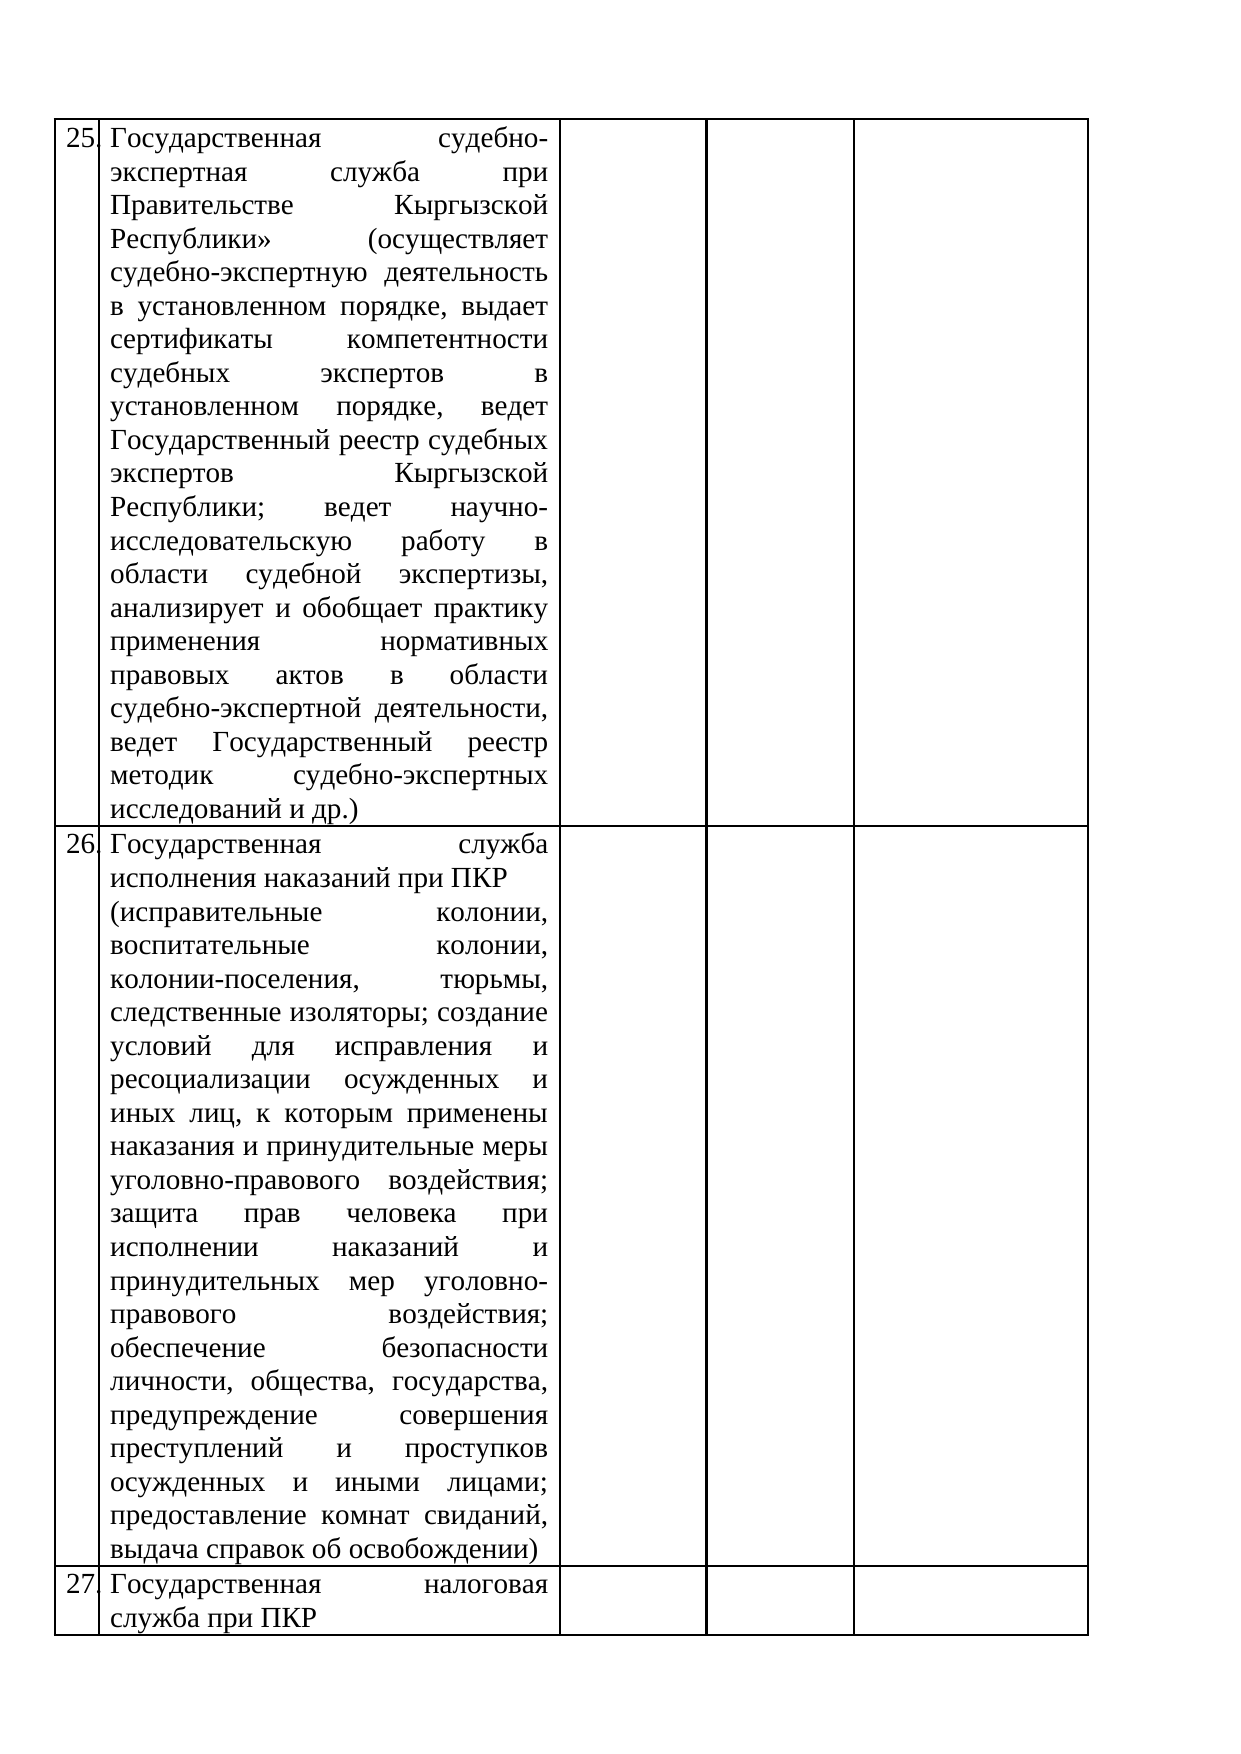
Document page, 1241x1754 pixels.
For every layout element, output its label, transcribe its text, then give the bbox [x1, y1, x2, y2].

table_cell [56, 120, 98, 824]
table_cell [561, 1567, 705, 1634]
table_cell [708, 120, 853, 824]
table_cell [56, 1567, 98, 1634]
table_cell [561, 827, 705, 1564]
table_cell [855, 1567, 1087, 1634]
table_cell Государственная служба исполнения наказаний при ПКР (исправительные колонии, воспитательные колонии, колонии-поселения, тюрьмы, следственные изоляторы; создание условий для исправления и ресоциализации осужденных и иных лиц, к которым применены наказания и принудительные меры уголовно-правового воздействия; защита прав человека при исполнении наказаний и принудительных мер уголовно-правового воздействия; обеспечение безопасности личности, общества, государства, предупреждение совершения преступлений и проступков осужденных и иными лицами; предоставление комнат свиданий, выдача справок об освобождении) [100, 827, 559, 1564]
table_cell [561, 120, 705, 824]
table_cell [56, 827, 98, 1564]
table_cell [855, 827, 1087, 1564]
table_cell Государственная судебно-экспертная служба при Правительстве Кыргызской Республики» (осуществляет судебно-экспертную деятельность в установленном порядке, выдает сертификаты компетентности судебных экспертов в установленном порядке, ведет Государственный реестр судебных экспертов Кыргызской Республики; ведет научно-исследовательскую работу в области судебной экспертизы, анализирует и обобщает практику применения нормативных правовых актов в области судебно-экспертной деятельности, ведет Государственный реестр методик судебно-экспертных исследований и др.) [100, 120, 559, 824]
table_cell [100, 1567, 559, 1634]
table_cell [708, 827, 853, 1564]
table_cell [855, 120, 1087, 824]
table_cell [708, 1567, 853, 1634]
